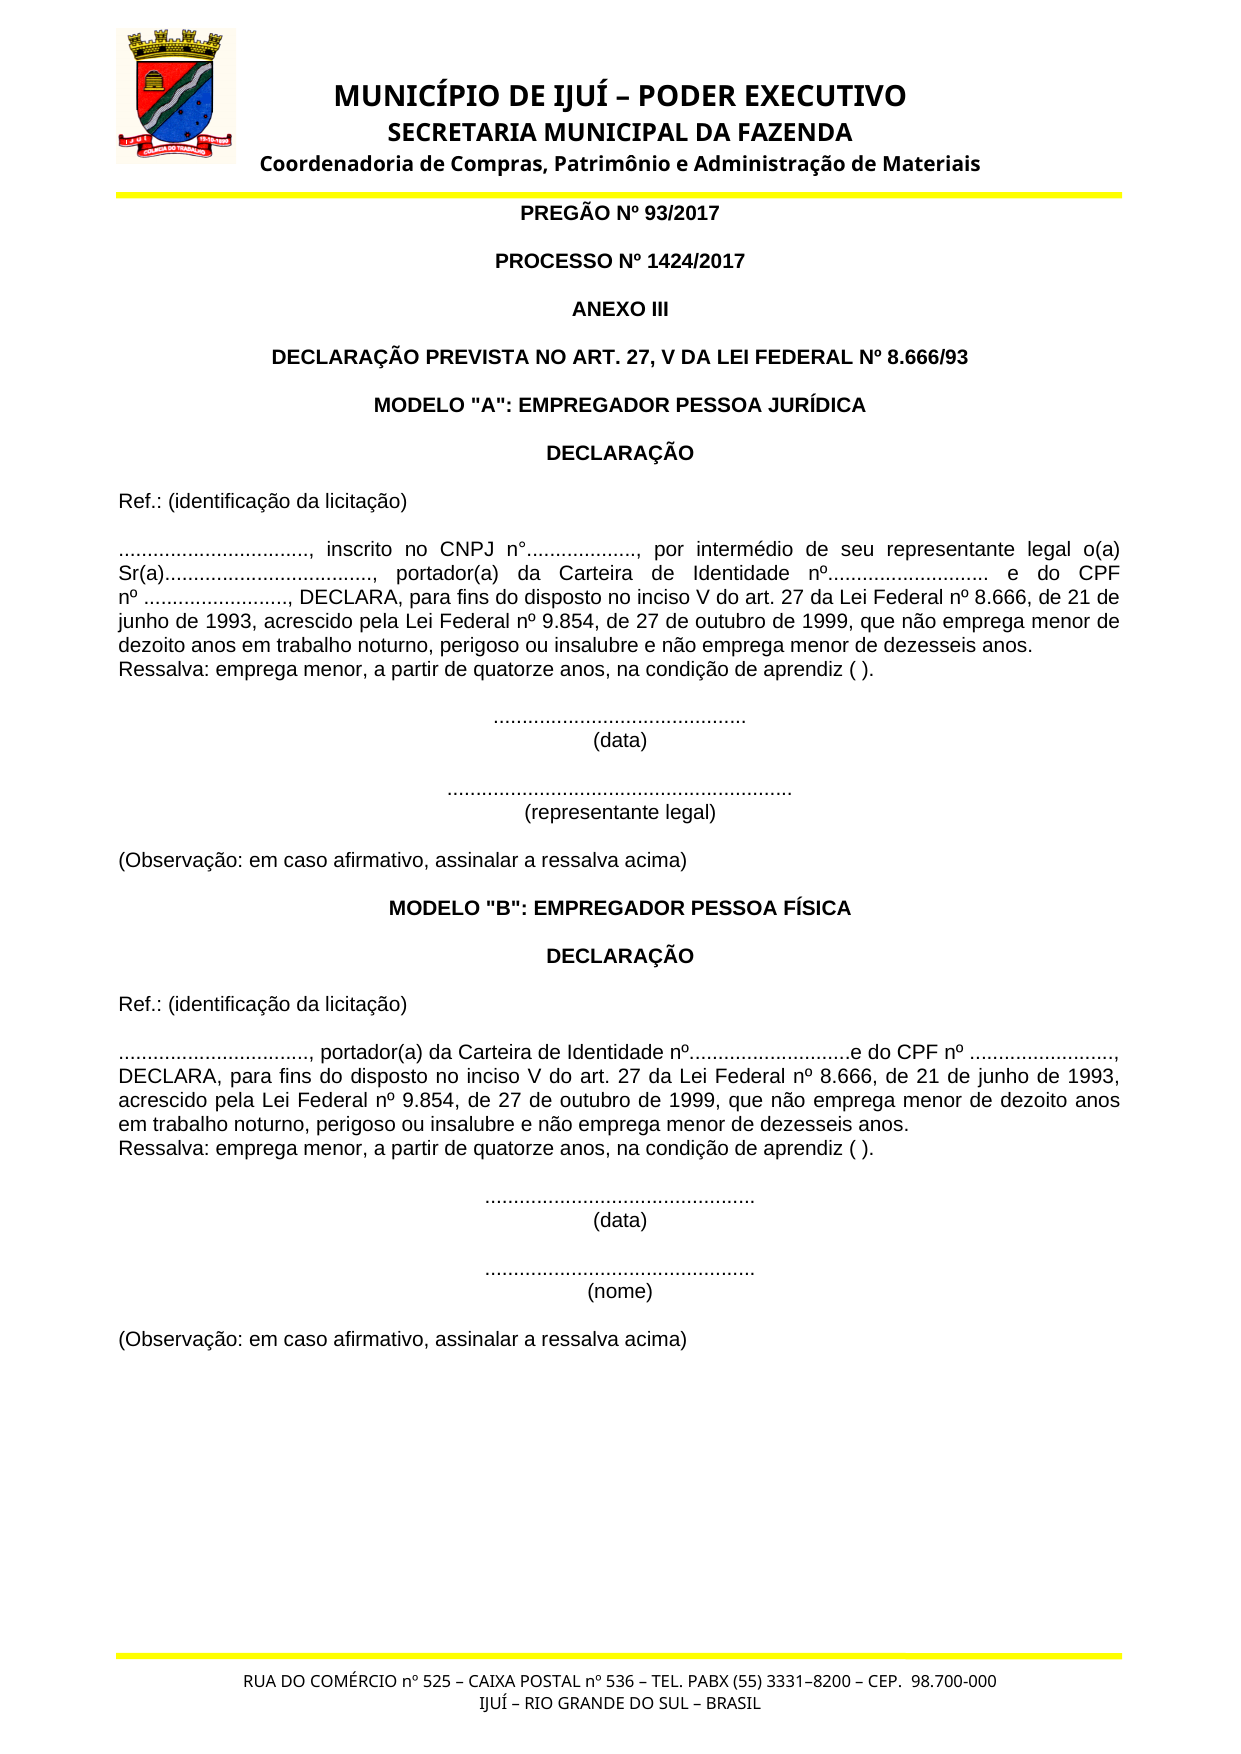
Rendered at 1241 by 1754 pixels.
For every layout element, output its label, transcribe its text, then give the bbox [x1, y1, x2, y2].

picture [116, 28, 237, 164]
text ................................., inscrito no CNPJ n°..................., por intermédio de seu representante legal o(a) Sr(a)...................................., portador(a) da Carteira de Identidade nº............................ e do CPF nº ........................., DECLARA, para fins do disposto no inciso V do art. 27 da Lei Federal nº 8.666, de 21 de junho de 1993, acrescido pela Lei Federal nº 9.854, de 27 de outubro de 1999, que não emprega menor de dezoito anos em trabalho noturno, perigoso ou insalubre e não emprega menor de dezesseis anos. [118, 537, 1122, 656]
text ............................................ [118, 704, 1122, 728]
text Ref.: (identificação da licitação) [118, 489, 1122, 513]
text (nome) [118, 1279, 1122, 1303]
text (representante legal) [118, 800, 1122, 824]
text PROCESSO Nº 1424/2017 [118, 249, 1122, 273]
text MODELO "A": EMPREGADOR PESSOA JURÍDICA [118, 393, 1122, 417]
text PREGÃO Nº 93/2017 [118, 201, 1122, 225]
text DECLARAÇÃO [118, 441, 1122, 465]
text Ressalva: emprega menor, a partir de quatorze anos, na condição de aprendiz ( ). [118, 1136, 1122, 1159]
text (data) [118, 728, 1122, 752]
text ............................................... [118, 1183, 1122, 1207]
text (Observação: em caso afirmativo, assinalar a ressalva acima) [118, 848, 1122, 872]
text MODELO "B": EMPREGADOR PESSOA FÍSICA [118, 896, 1122, 920]
text DECLARAÇÃO PREVISTA NO ART. 27, V DA LEI FEDERAL Nº 8.666/93 [118, 345, 1122, 369]
text Ref.: (identificação da licitação) [118, 992, 1122, 1016]
text (data) [118, 1207, 1122, 1231]
text Ressalva: emprega menor, a partir de quatorze anos, na condição de aprendiz ( ). [118, 656, 1122, 680]
text ANEXO III [118, 297, 1122, 321]
text ................................., portador(a) da Carteira de Identidade nº............................e do CPF nº ........................., DECLARA, para fins do disposto no inciso V do art. 27 da Lei Federal nº 8.666, de 21 de junho de 1993, acrescido pela Lei Federal nº 9.854, de 27 de outubro de 1999, que não emprega menor de dezoito anos em trabalho noturno, perigoso ou insalubre e não emprega menor de dezesseis anos. [118, 1040, 1122, 1136]
text (Observação: em caso afirmativo, assinalar a ressalva acima) [118, 1327, 1122, 1351]
text DECLARAÇÃO [118, 944, 1122, 968]
text ............................................... [118, 1255, 1122, 1279]
text ............................................................ [118, 776, 1122, 800]
